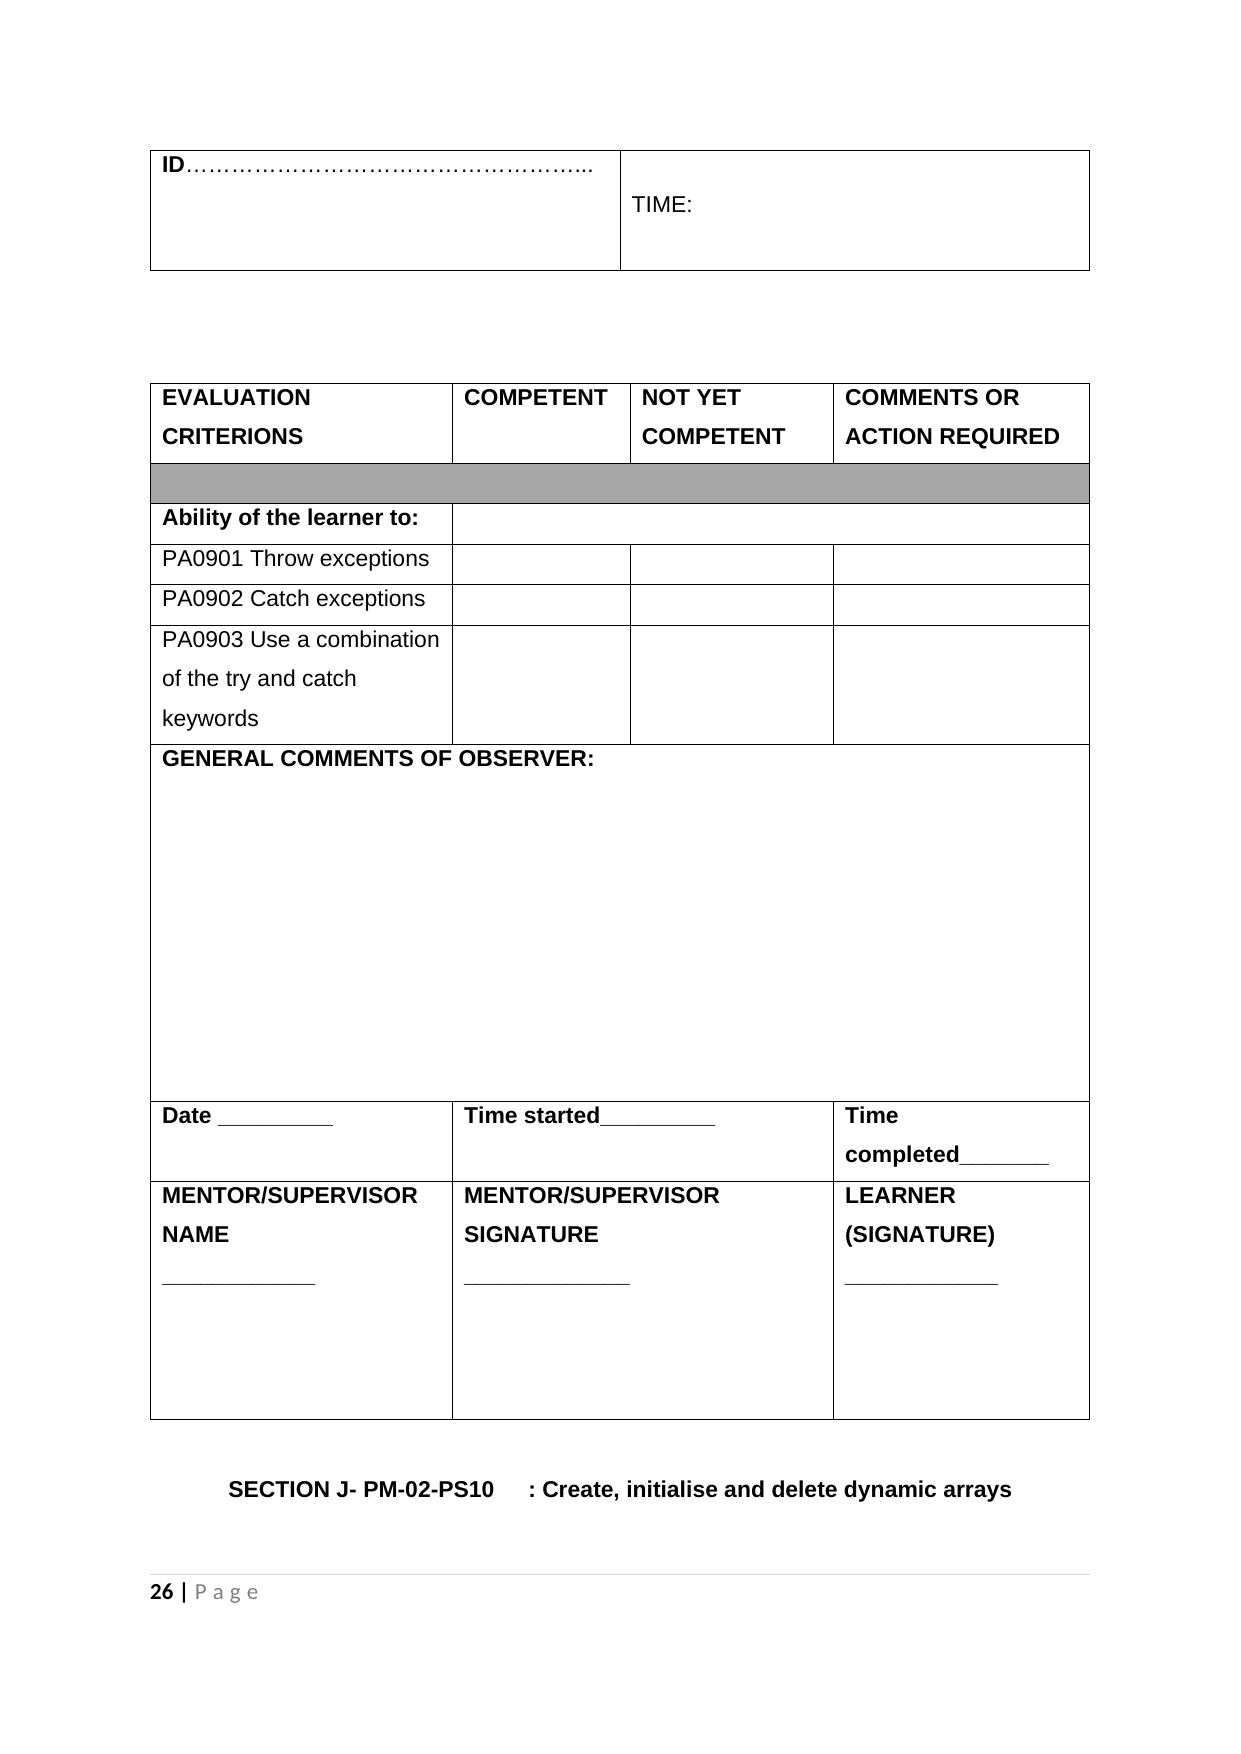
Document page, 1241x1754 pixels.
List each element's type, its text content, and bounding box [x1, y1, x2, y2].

table_cell Time completed_______ [834, 1102, 1089, 1181]
table_cell [453, 626, 630, 744]
table_cell Date _________ [151, 1102, 452, 1181]
table_cell Ability of the learner to: [151, 504, 452, 544]
table_header COMPETENT [453, 384, 630, 463]
table_cell Time started_________ [453, 1102, 833, 1181]
table_cell PA0901 Throw exceptions [151, 545, 452, 584]
table_cell PA0903 Use a combination of the try and catch keywords [151, 626, 452, 744]
table_cell [631, 626, 833, 744]
table_header COMMENTS OR ACTION REQUIRED [834, 384, 1089, 463]
table_cell [834, 545, 1089, 584]
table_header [621, 151, 1089, 269]
table_cell MENTOR/SUPERVISOR SIGNATURE _____________ [453, 1182, 833, 1419]
table_cell [453, 545, 630, 584]
table_header NOT YET COMPETENT [631, 384, 833, 463]
table_cell [631, 545, 833, 584]
table_cell GENERAL COMMENTS OF OBSERVER: [151, 745, 1089, 1101]
table_cell [453, 504, 1089, 544]
table_cell LEARNER (SIGNATURE) ____________ [834, 1182, 1089, 1419]
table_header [151, 151, 620, 269]
table_cell PA0902 Catch exceptions [151, 585, 452, 625]
text SECTION J- PM-02-PS10 : Create, initialise and delete dynamic arrays [150, 1476, 1090, 1502]
table_cell [834, 626, 1089, 744]
table_header EVALUATION CRITERIONS [151, 384, 452, 463]
table_cell MENTOR/SUPERVISOR NAME ____________ [151, 1182, 452, 1419]
table_cell [453, 585, 630, 625]
table_cell [834, 585, 1089, 625]
table_cell [631, 585, 833, 625]
table_cell [151, 464, 1089, 503]
